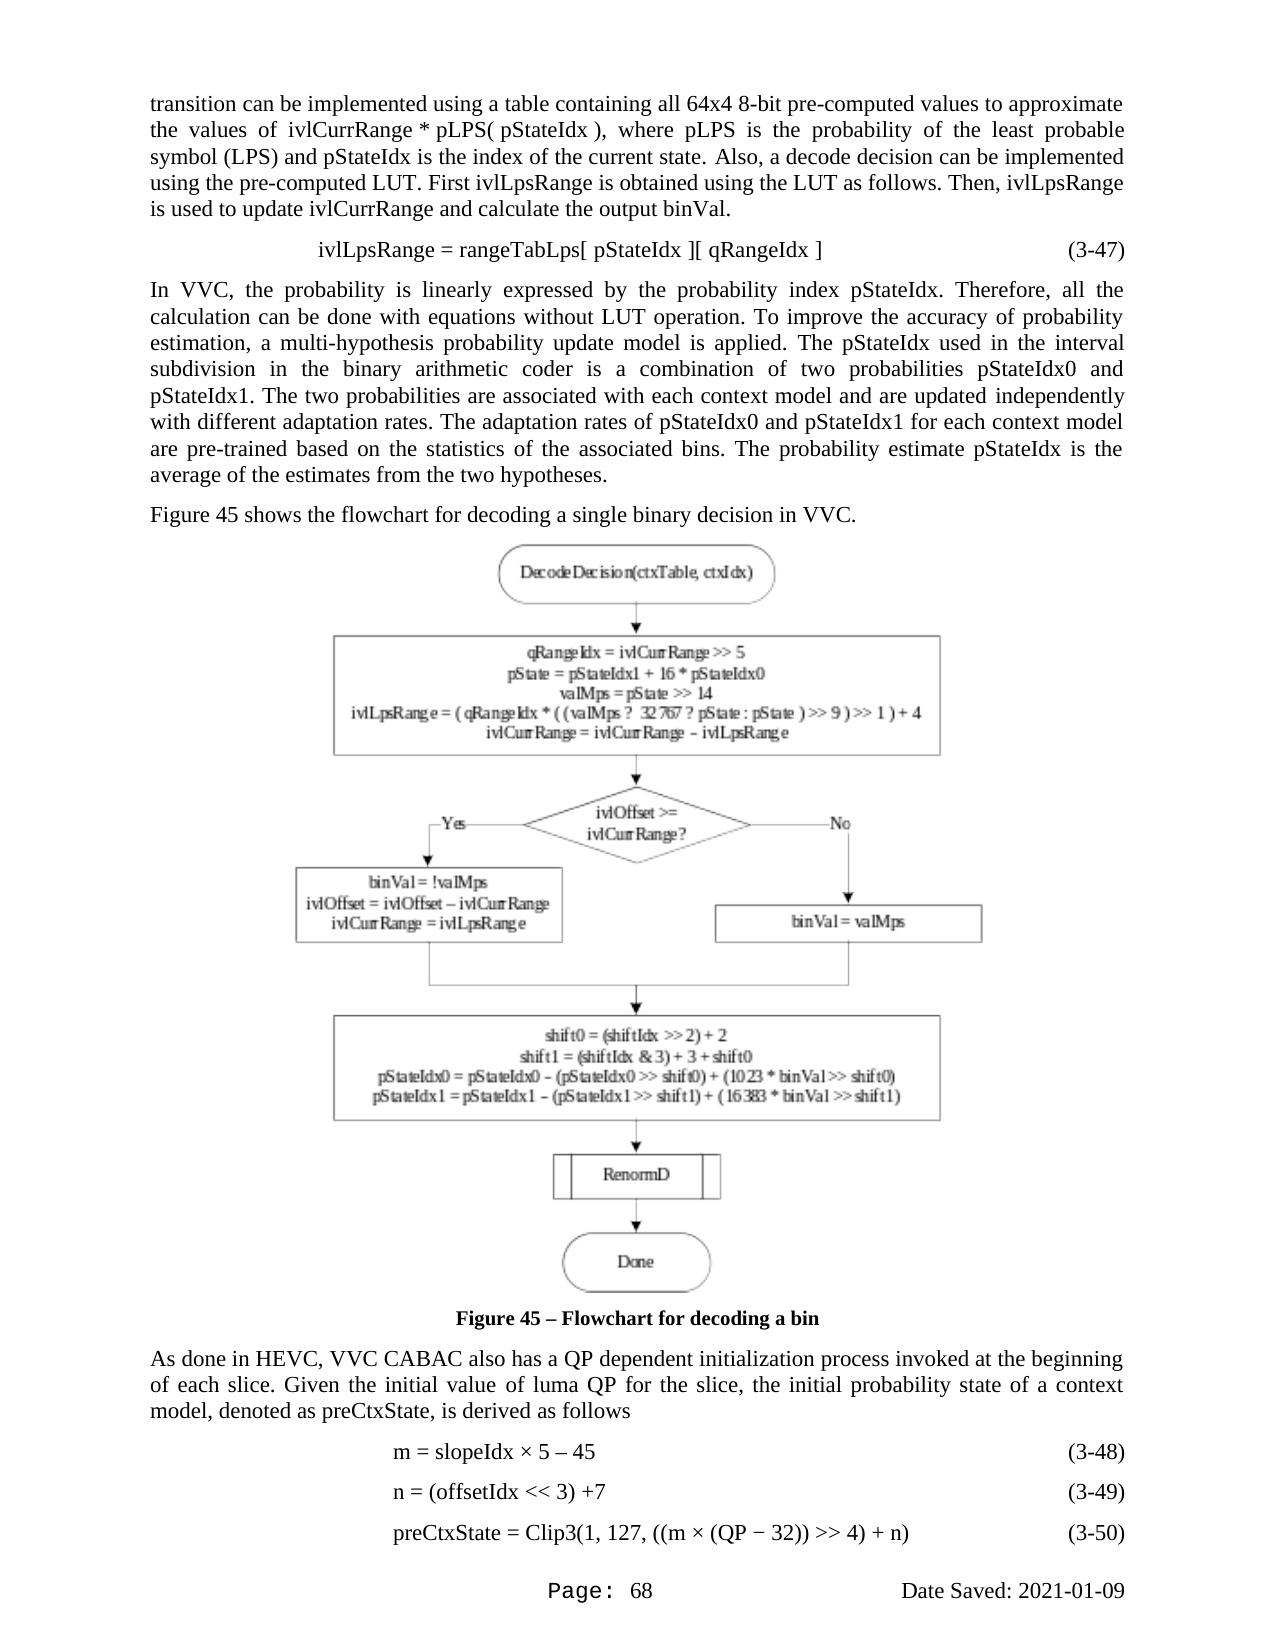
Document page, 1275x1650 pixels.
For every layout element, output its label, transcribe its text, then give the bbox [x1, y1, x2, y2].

text As done in HEVC, VVC CABAC also has a QP dependent initialization process invoked at the beginning of each slice. Given the initial value of luma QP for the slice, the initial probability state of a context model, denoted as preCtxState, is derived as follows [150, 1344, 1125, 1424]
text ivlLpsRange = rangeTabLps[ pStateIdx ][ qRangeIdx ] (3-47) [150, 236, 1125, 262]
text In VVC, the probability is linearly expressed by the probability index pStateIdx. Therefore, all the calculation can be done with equations without LUT operation. To improve the accuracy of probability estimation, a multi-hypothesis probability update model is applied. The pStateIdx used in the interval subdivision in the binary arithmetic coder is a combination of two probabilities pStateIdx0 and pStateIdx1. The two probabilities are associated with each context model and are updated independently with different adaptation rates. The adaptation rates of pStateIdx0 and pStateIdx1 for each context model are pre-trained based on the statistics of the associated bins. The probability estimate pStateIdx is the average of the estimates from the two hypotheses. [150, 276, 1125, 487]
text n = (offsetIdx << 3) +7 (3-49) [150, 1478, 1125, 1505]
text m = slopeIdx × 5 – 45 (3-48) [150, 1438, 1125, 1464]
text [150, 90, 1125, 222]
text preCtxState = Clip3(1, 127, ((m × (QP − 32)) >> 4) + n) (3-50) [150, 1519, 1125, 1545]
